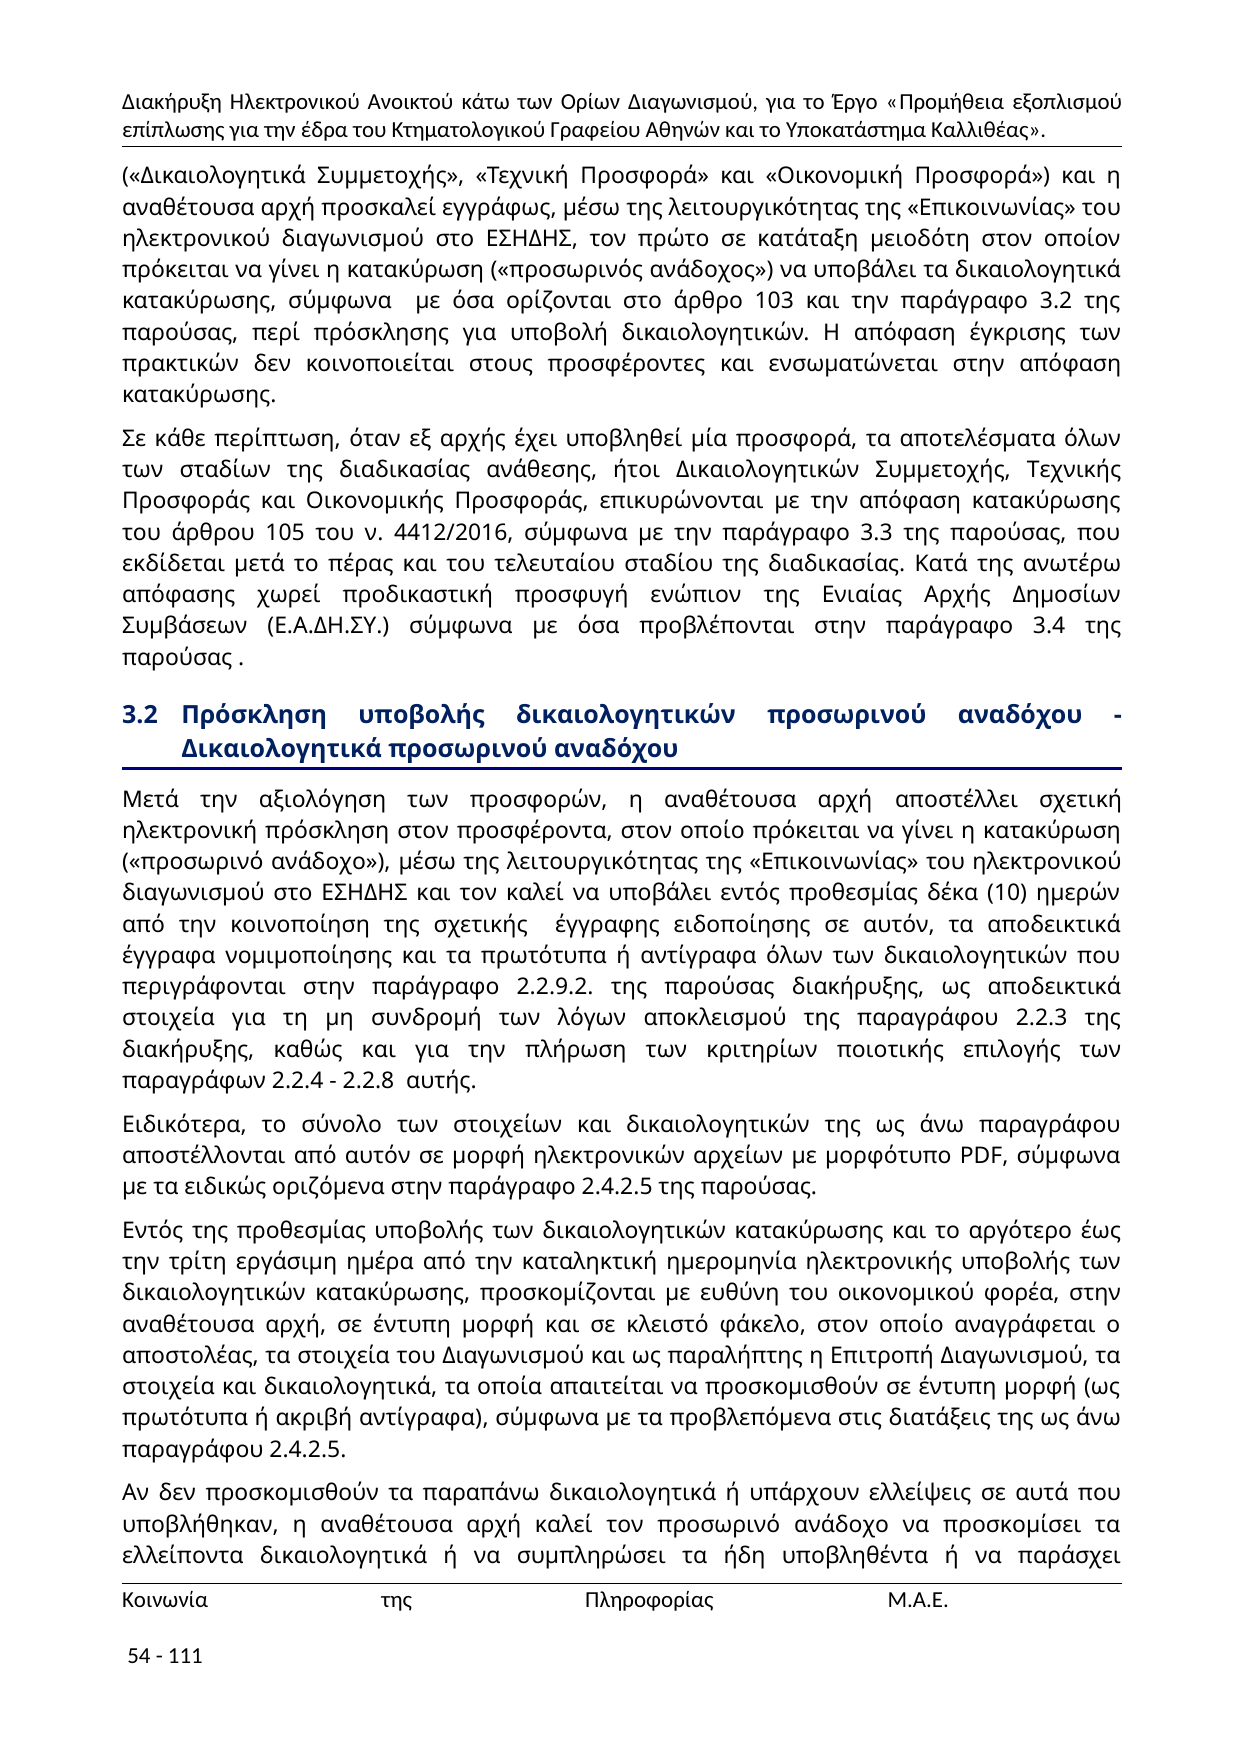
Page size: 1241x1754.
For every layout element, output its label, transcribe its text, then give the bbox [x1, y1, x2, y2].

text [122, 1476, 1122, 1570]
text Μετά την αξιολόγηση των προσφορών, η αναθέτουσα αρχή αποστέλλει σχετική ηλεκτρονική πρόσκληση στον προσφέροντα, στον οποίο πρόκειται να γίνει η κατακύρωση («προσωρινό ανάδοχο»), μέσω της λειτουργικότητας της «Επικοινωνίας» του ηλεκτρονικού διαγωνισμού στο ΕΣΗΔΗΣ και τον καλεί να υποβάλει εντός προθεσμίας δέκα (10) ημερών από την κοινοποίηση της σχετικής έγγραφης ειδοποίησης σε αυτόν, τα αποδεικτικά έγγραφα νομιμοποίησης και τα πρωτότυπα ή αντίγραφα όλων των δικαιολογητικών που περιγράφονται στην παράγραφο 2.2.9.2. της παρούσας διακήρυξης, ως αποδεικτικά στοιχεία για τη μη συνδρομή των λόγων αποκλεισμού της παραγράφου 2.2.3 της διακήρυξης, καθώς και για την πλήρωση των κριτηρίων ποιοτικής επιλογής των παραγράφων 2.2.4 - 2.2.8 αυτής. [122, 782, 1122, 1095]
subtitle 3.2 Πρόσκληση υποβολής δικαιολογητικών προσωρινού αναδόχου - Δικαιολογητικά προσωρινού αναδόχου [122, 697, 1122, 767]
text Εντός της προθεσμίας υποβολής των δικαιολογητικών κατακύρωσης και το αργότερο έως την τρίτη εργάσιμη ημέρα από την καταληκτική ημερομηνία ηλεκτρονικής υποβολής των δικαιολογητικών κατακύρωσης, προσκομίζονται με ευθύνη του οικονομικού φορέα, στην αναθέτουσα αρχή, σε έντυπη μορφή και σε κλειστό φάκελο, στον οποίο αναγράφεται ο αποστολέας, τα στοιχεία του Διαγωνισμού και ως παραλήπτης η Επιτροπή Διαγωνισμού, τα στοιχεία και δικαιολογητικά, τα οποία απαιτείται να προσκομισθούν σε έντυπη μορφή (ως πρωτότυπα ή ακριβή αντίγραφα), σύμφωνα με τα προβλεπόμενα στις διατάξεις της ως άνω παραγράφου 2.4.2.5. [122, 1214, 1122, 1464]
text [122, 159, 1122, 409]
text Σε κάθε περίπτωση, όταν εξ αρχής έχει υποβληθεί μία προσφορά, τα αποτελέσματα όλων των σταδίων της διαδικασίας ανάθεσης, ήτοι Δικαιολογητικών Συμμετοχής, Τεχνικής Προσφοράς και Οικονομικής Προσφοράς, επικυρώνονται με την απόφαση κατακύρωσης του άρθρου 105 του ν. 4412/2016, σύμφωνα με την παράγραφο 3.3 της παρούσας, που εκδίδεται μετά το πέρας και του τελευταίου σταδίου της διαδικασίας. Κατά της ανωτέρω απόφασης χωρεί προδικαστική προσφυγή ενώπιον της Ενιαίας Αρχής Δημοσίων Συμβάσεων (Ε.Α.ΔΗ.ΣΥ.) σύμφωνα με όσα προβλέπονται στην παράγραφο 3.4 της παρούσας . [122, 422, 1122, 672]
text Ειδικότερα, το σύνολο των στοιχείων και δικαιολογητικών της ως άνω παραγράφου αποστέλλονται από αυτόν σε μορφή ηλεκτρονικών αρχείων με μορφότυπο PDF, σύμφωνα με τα ειδικώς οριζόμενα στην παράγραφο 2.4.2.5 της παρούσας. [122, 1107, 1122, 1201]
